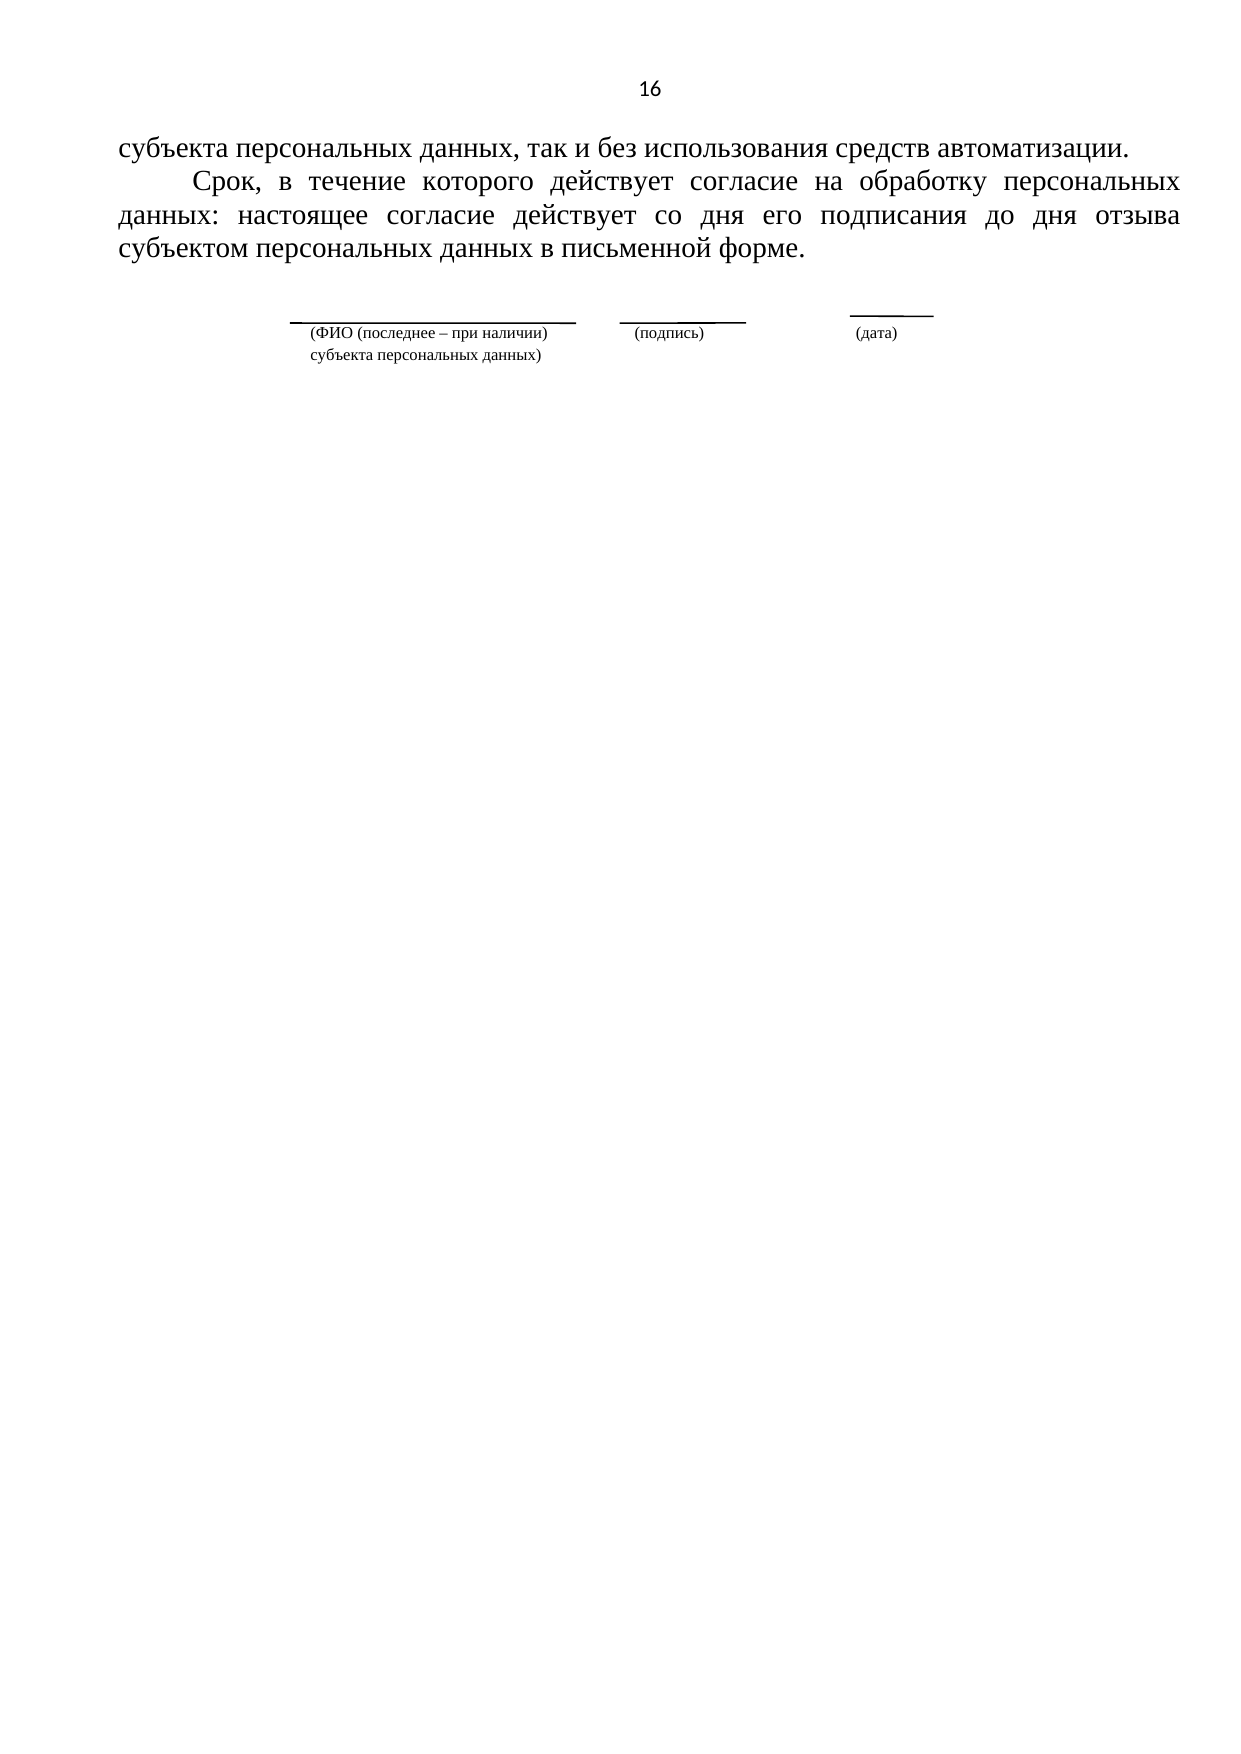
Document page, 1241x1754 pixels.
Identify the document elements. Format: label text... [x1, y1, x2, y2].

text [118, 130, 1181, 163]
text субъекта персональных данных) [310, 344, 1181, 363]
text (ФИО (последнее – при наличии) (подпись) (дата) [310, 322, 1181, 342]
text Срок, в течение которого действует согласие на обработку персональных данных: настоящее согласие действует со дня его подписания до дня отзыва субъектом персональных данных в письменной форме. [118, 163, 1181, 264]
